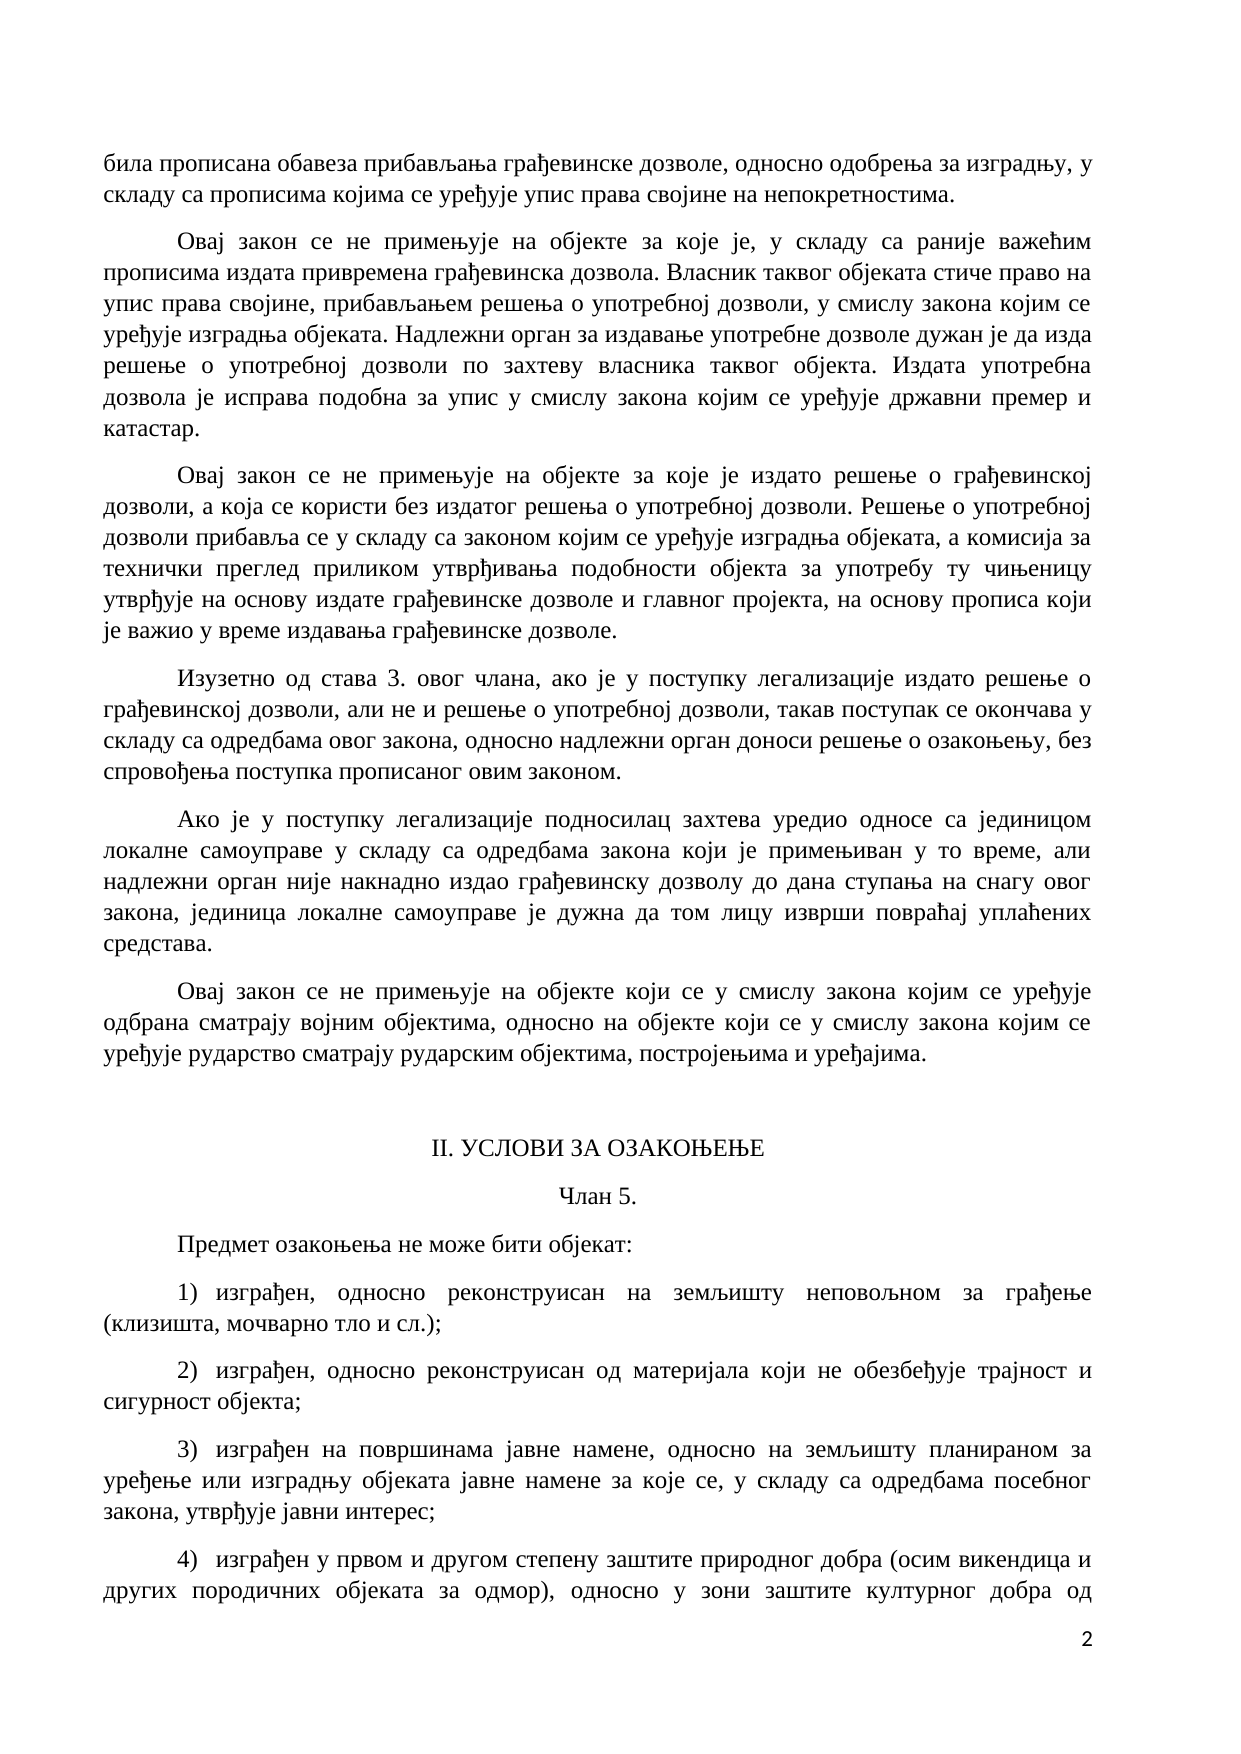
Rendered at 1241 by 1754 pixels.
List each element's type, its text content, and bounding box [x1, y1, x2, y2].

text Ако је у поступку легализације подносилац захтева уредио односе са јединицом локалне самоуправе у складу са одредбама закона који је примењиван у то време, али надлежни орган није накнадно издао грађевинску дозволу до дана ступања на снагу овог закона, јединица локалне самоуправе је дужна да том лицу изврши повраћај уплаћених средстава. [103, 804, 1093, 957]
text Овај закон се не примењује на објекте који се у смислу закона којим се уређује одбрана сматрају војним објектима, односно на објекте који се у смислу закона којим се уређује рударство сматрају рударским објектима, постројењима и уређајима. [103, 976, 1093, 1067]
text Овај закон се не примењује на објекте за које је, у складу са раније важећим прописима издата привремена грађевинска дозвола. Власник таквог објеката стиче право на упис права својине, прибављањем решења о употребној дозволи, у смислу закона којим се уређује изградња објеката. Надлежни орган за издавање употребне дозволе дужан је да изда решење о употребној дозволи по захтеву власника таквог објекта. Издата употребна дозвола је исправа подобна за упис у смислу закона којим се уређује државни премер и катастар. [103, 226, 1093, 441]
text II. УСЛОВИ ЗА ОЗАКОЊЕЊЕ [103, 1133, 1093, 1162]
text 3) изграђен на површинама јавне намене, односно на земљишту планираном за уређење или изградњу објеката јавне намене за које се, у складу са одредбама посебног закона, утврђује јавни интерес; [103, 1434, 1093, 1525]
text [103, 148, 1093, 207]
text Предмет озакоњења не може бити објекат: [103, 1229, 1093, 1258]
text 2) изграђен, односно реконструисан од материјала који не обезбеђује трајност и сигурност објекта; [103, 1355, 1093, 1415]
text Овај закон се не примењује на објекте за које је издато решење о грађевинској дозволи, а која се користи без издатог решења о употребној дозволи. Решење о употребној дозволи прибавља се у складу са законом којим се уређује изградња објеката, а комисија за технички преглед приликом утврђивања подобности објекта за употребу ту чињеницу утврђује на основу издате грађевинске дозволе и главног пројекта, на основу прописа који је важио у време издавања грађевинске дозволе. [103, 460, 1093, 644]
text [103, 1544, 1093, 1604]
text Члан 5. [103, 1181, 1093, 1210]
text Изузетно од става 3. овог члана, ако је у поступку легализације издато решење о грађевинској дозволи, али не и решење о употребној дозволи, такав поступак се окончава у складу са одредбама овог закона, односно надлежни орган доноси решење о озакоњењу, без спровођења поступка прописаног овим законом. [103, 663, 1093, 785]
text 1) изграђен, односно реконструисан на земљишту неповољном за грађење (клизишта, мочварно тло и сл.); [103, 1277, 1093, 1336]
